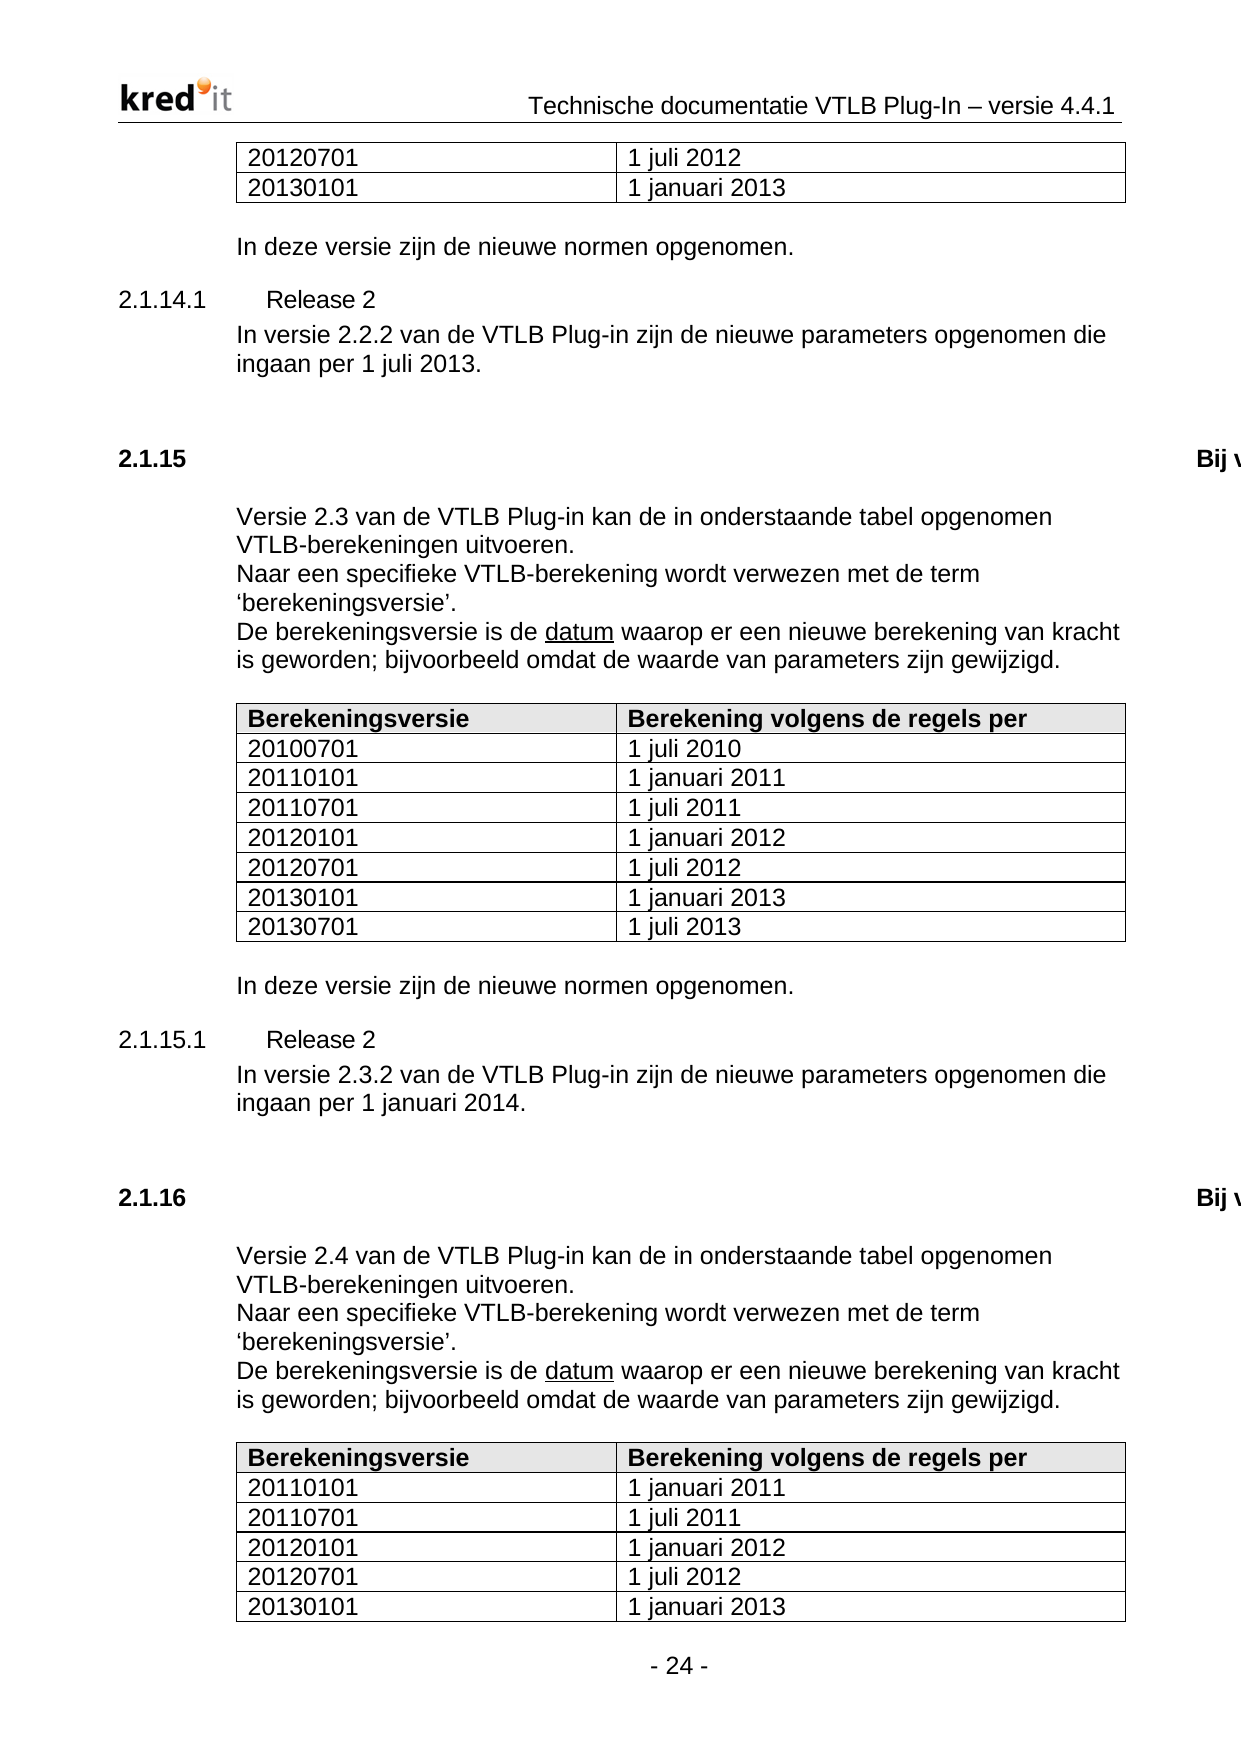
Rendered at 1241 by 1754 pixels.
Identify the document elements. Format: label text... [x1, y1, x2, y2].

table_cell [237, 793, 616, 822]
text In versie 2.3.2 van de VTLB Plug-in zijn de nieuwe parameters opgenomen die ingaan per 1 januari 2014. [236, 1059, 1122, 1117]
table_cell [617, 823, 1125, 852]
text Naar een specifieke VTLB-berekening wordt verwezen met de term ‘berekeningsversie’. [236, 559, 1122, 616]
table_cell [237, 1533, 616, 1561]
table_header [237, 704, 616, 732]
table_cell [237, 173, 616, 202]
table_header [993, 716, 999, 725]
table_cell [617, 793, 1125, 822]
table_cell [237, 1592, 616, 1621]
text Naar een specifieke VTLB-berekening wordt verwezen met de term ‘berekeningsversie’. [236, 1298, 1122, 1356]
text Versie 2.4 van de VTLB Plug-in kan de in onderstaande tabel opgenomen VTLB-berekeningen uitvoeren. [236, 1241, 1122, 1298]
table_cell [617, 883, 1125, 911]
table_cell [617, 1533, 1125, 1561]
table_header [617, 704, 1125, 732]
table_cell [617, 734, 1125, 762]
text Versie 2.3 van de VTLB Plug-in kan de in onderstaande tabel opgenomen VTLB-berekeningen uitvoeren. [236, 501, 1122, 559]
text In deze versie zijn de nieuwe normen opgenomen. [236, 971, 1122, 999]
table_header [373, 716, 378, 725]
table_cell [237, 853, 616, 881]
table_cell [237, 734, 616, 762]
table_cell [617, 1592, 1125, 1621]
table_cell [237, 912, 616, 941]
text In versie 2.2.2 van de VTLB Plug-in zijn de nieuwe parameters opgenomen die ingaan per 1 juli 2013. [236, 320, 1122, 378]
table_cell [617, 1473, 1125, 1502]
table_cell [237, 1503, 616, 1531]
subtitle Bij versie 2.4 [118, 1183, 1122, 1212]
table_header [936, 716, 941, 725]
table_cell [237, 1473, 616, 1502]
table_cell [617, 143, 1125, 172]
subtitle Bij versie 2.3 [118, 444, 1122, 473]
subtitle Release 2 [118, 1024, 1122, 1053]
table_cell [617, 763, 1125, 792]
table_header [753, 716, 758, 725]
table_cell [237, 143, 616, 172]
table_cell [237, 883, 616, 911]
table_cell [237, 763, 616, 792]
picture [118, 73, 234, 115]
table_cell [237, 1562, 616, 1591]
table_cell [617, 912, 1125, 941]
text De berekeningsversie is de datum waarop er een nieuwe berekening van kracht is geworden; bijvoorbeeld omdat de waarde van parameters zijn gewijzigd. [236, 1356, 1122, 1413]
subtitle Release 2 [118, 285, 1122, 314]
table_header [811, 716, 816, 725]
text De berekeningsversie is de datum waarop er een nieuwe berekening van kracht is geworden; bijvoorbeeld omdat de waarde van parameters zijn gewijzigd. [236, 616, 1122, 674]
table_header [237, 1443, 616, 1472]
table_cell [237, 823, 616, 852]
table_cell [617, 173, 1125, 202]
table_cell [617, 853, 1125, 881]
text In deze versie zijn de nieuwe normen opgenomen. [236, 231, 1122, 260]
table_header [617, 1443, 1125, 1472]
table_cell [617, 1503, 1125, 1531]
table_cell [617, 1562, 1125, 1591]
